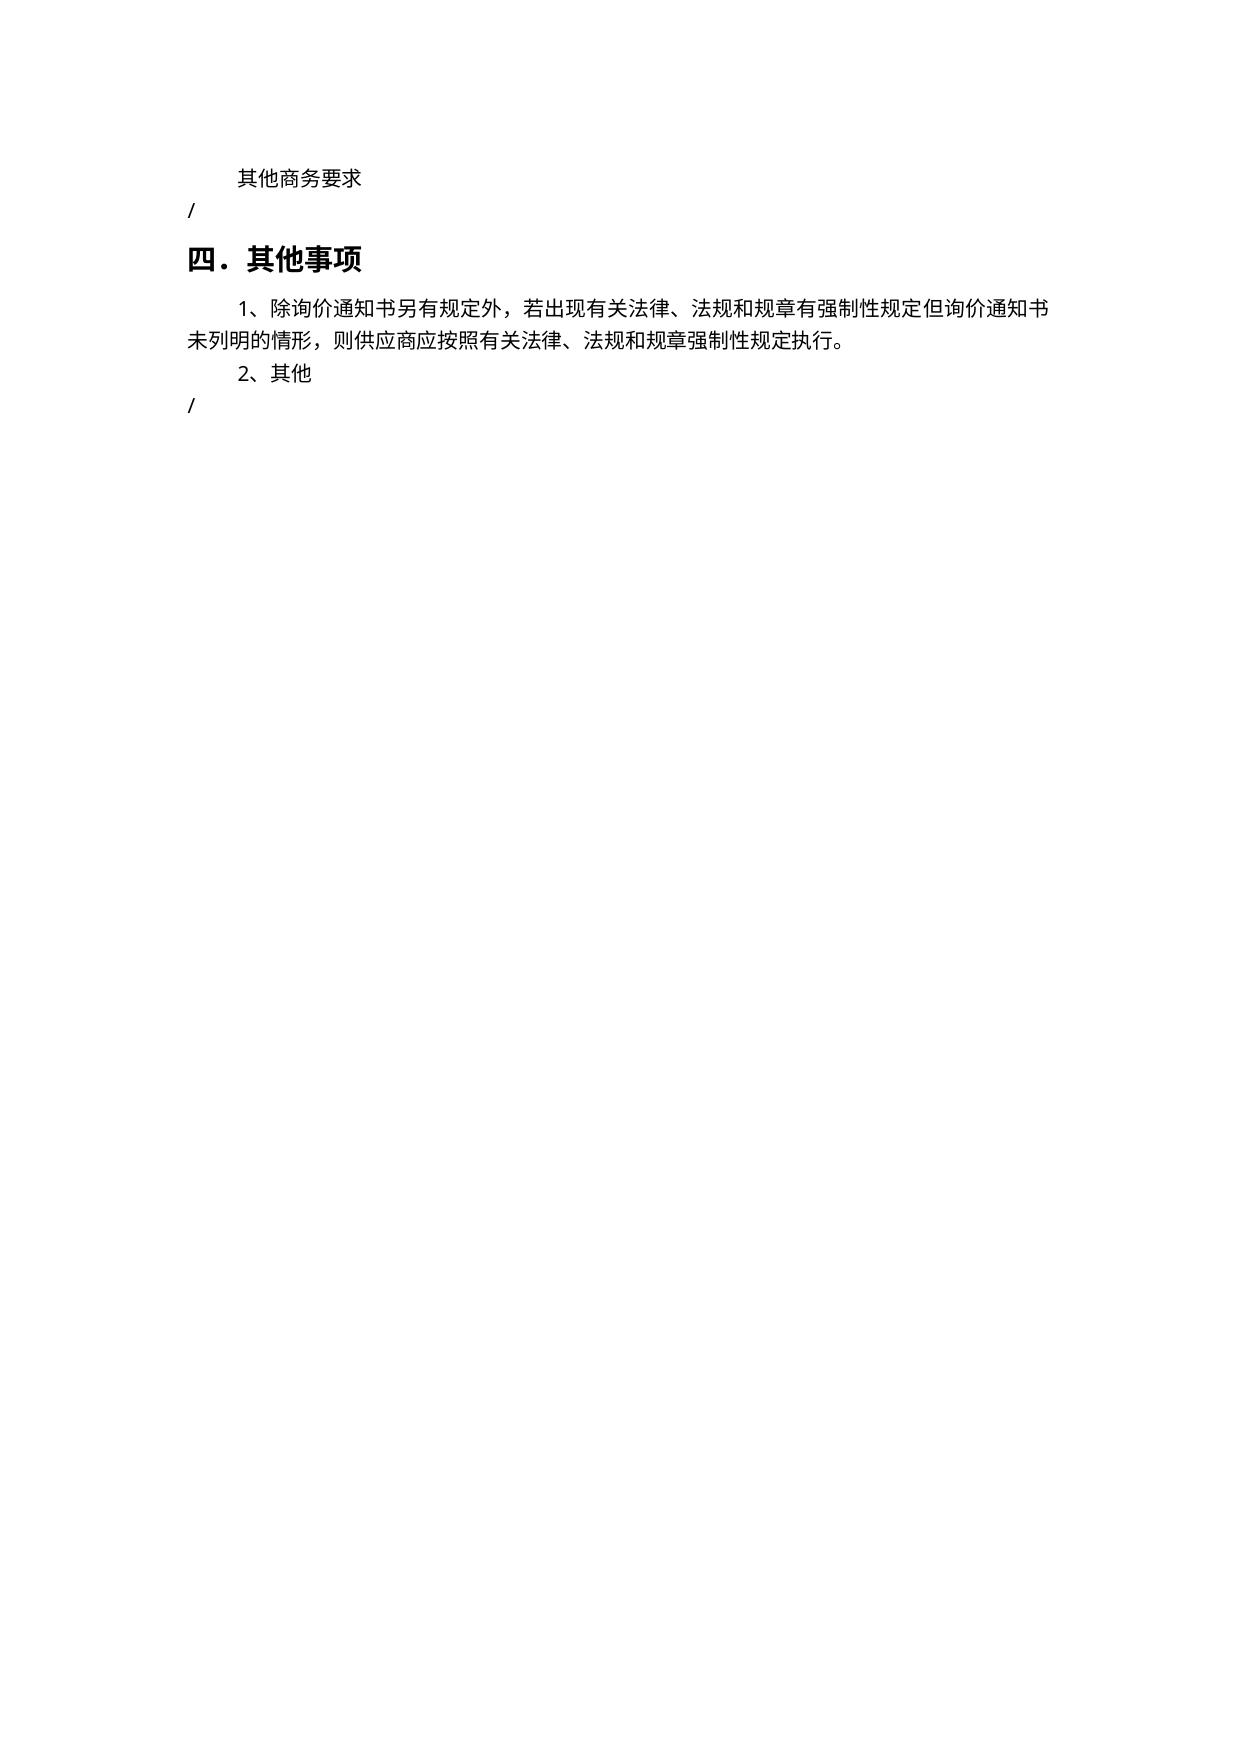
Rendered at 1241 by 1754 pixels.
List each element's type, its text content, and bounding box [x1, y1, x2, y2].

text 四．其他事项 [187, 227, 1053, 292]
text 其他商务要求 [187, 162, 1053, 194]
text / [187, 389, 1053, 422]
text / [187, 194, 1053, 227]
text 2、其他 [187, 357, 1053, 389]
text 1、除询价通知书另有规定外，若出现有关法律、法规和规章有强制性规定但询价通知书未列明的情形，则供应商应按照有关法律、法规和规章强制性规定执行。 [187, 292, 1053, 357]
